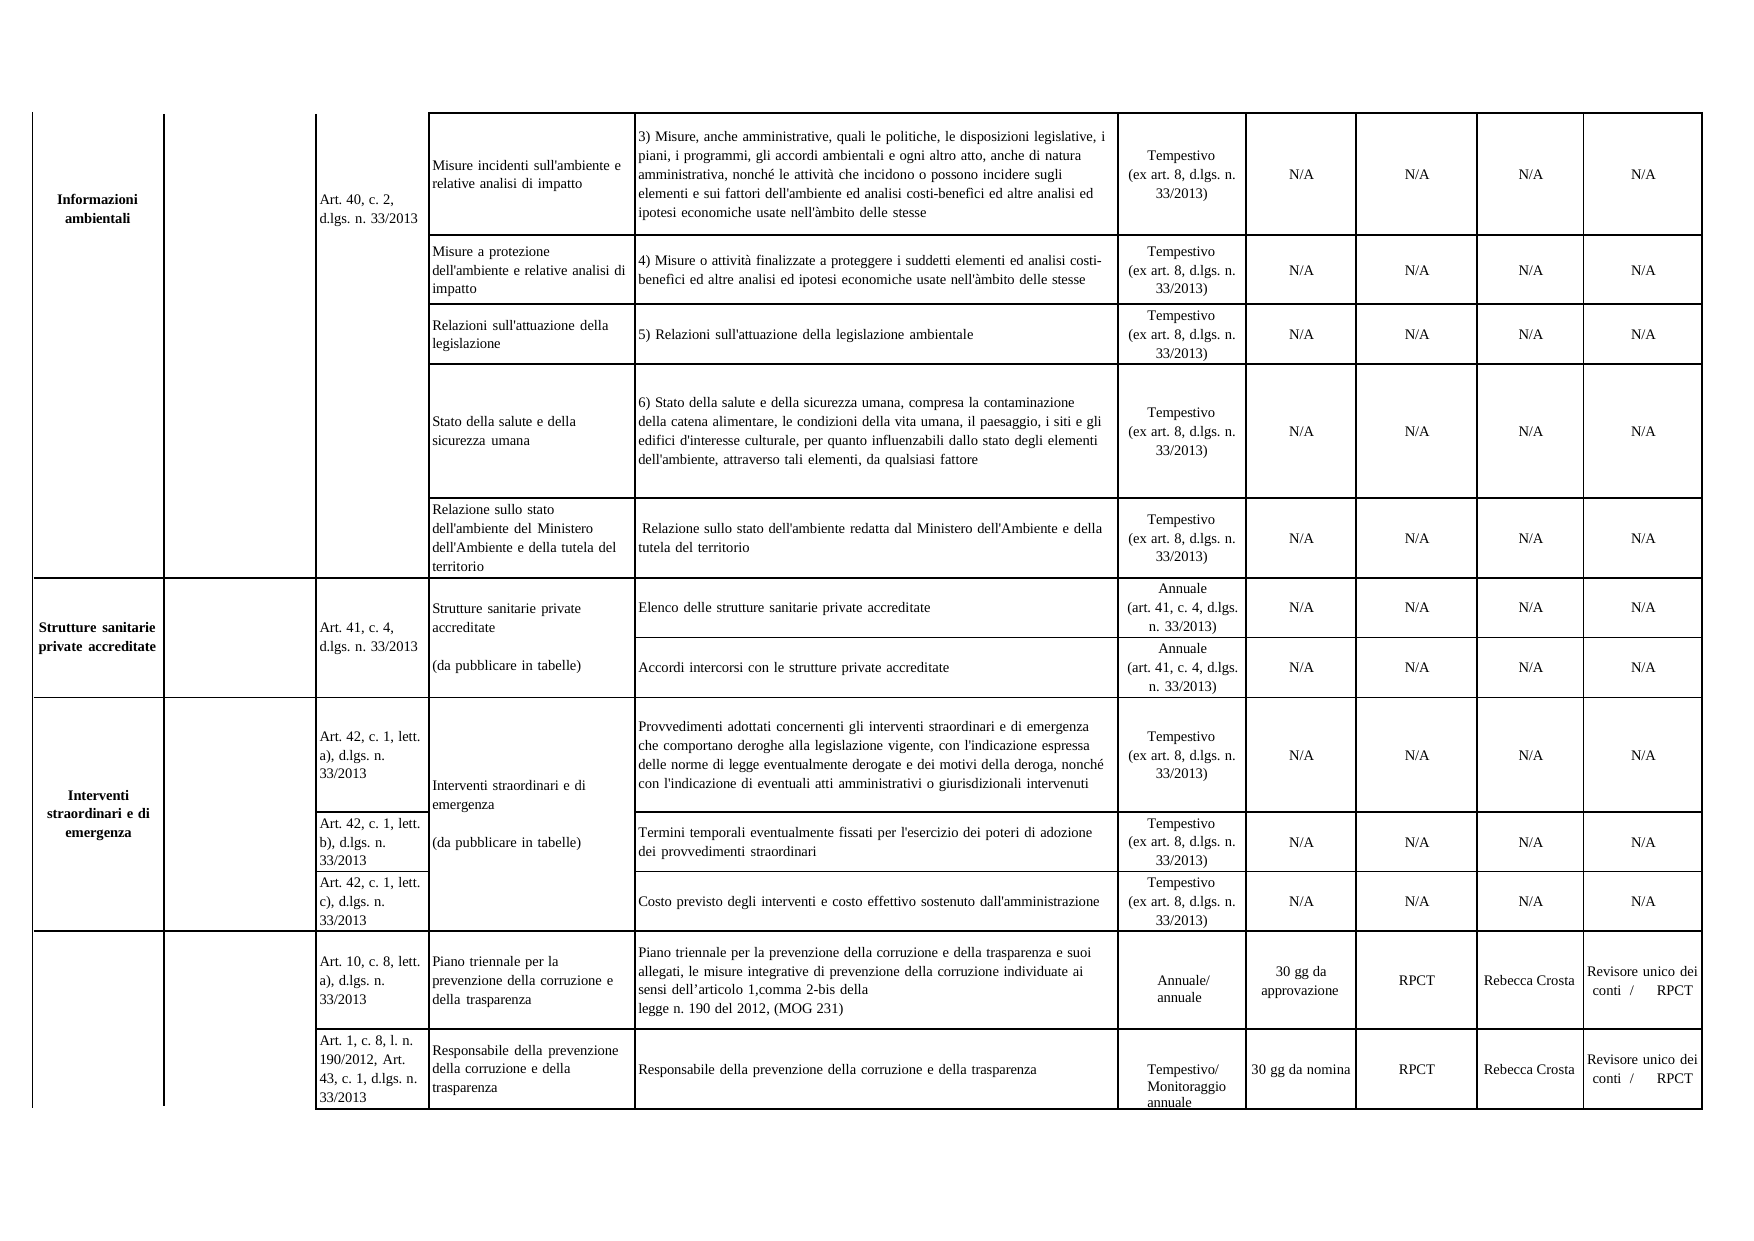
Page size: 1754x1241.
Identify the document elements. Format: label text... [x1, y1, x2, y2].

table_cell Revisore unico dei conti / RPCT [1584, 932, 1701, 1028]
table_cell N/A [1478, 305, 1583, 363]
table_header N/A [1478, 114, 1583, 234]
table_cell Art. 42, c. 1, lett. b), d.lgs. n. 33/2013 [317, 813, 428, 871]
table_cell N/A [1478, 698, 1583, 811]
table_cell 6) Stato della salute e della sicurezza umana, compresa la contaminazione della catena alimentare, le condizioni della vita umana, il paesaggio, i siti e gli edifici d'interesse culturale, per quanto influenzabili dallo stato degli elementi dell'ambiente, attraverso tali elementi, da qualsiasi fattore [636, 365, 1117, 497]
table_cell Art. 42, c. 1, lett. a), d.lgs. n. 33/2013 [317, 698, 428, 811]
table_cell Tempestivo/ Monitoraggio annuale [1119, 1030, 1245, 1108]
table_header Art. 40, c. 2, d.lgs. n. 33/2013 [316, 112, 428, 577]
table_cell N/A [1584, 499, 1701, 577]
table_cell Piano triennale per la prevenzione della corruzione e della trasparenza e suoi allegati, le misure integrative di prevenzione della corruzione individuate ai sensi dell’articolo 1,comma 2-bis della legge n. 190 del 2012, (MOG 231) [636, 932, 1117, 1028]
table_cell Art. 42, c. 1, lett. c), d.lgs. n. 33/2013 [317, 872, 428, 930]
table_cell Tempestivo (ex art. 8, d.lgs. n. 33/2013) [1119, 499, 1245, 577]
table_cell Annuale/annuale [1119, 932, 1245, 1028]
table_cell Responsabile della prevenzione della corruzione e della trasparenza [636, 1030, 1117, 1108]
table_cell N/A [1357, 698, 1476, 811]
table_cell N/A [1357, 236, 1476, 303]
table_cell Piano triennale per la prevenzione della corruzione e della trasparenza [430, 932, 634, 1028]
table_cell N/A [1357, 872, 1476, 930]
table_cell N/A [1247, 499, 1355, 577]
table_cell Costo previsto degli interventi e costo effettivo sostenuto dall'amministrazione [636, 872, 1117, 930]
table_cell N/A [1584, 365, 1701, 497]
table_cell Tempestivo (ex art. 8, d.lgs. n. 33/2013) [1119, 698, 1245, 811]
table_cell Interventi straordinari e di emergenza [33, 698, 163, 930]
table_cell N/A [1357, 579, 1476, 637]
table_cell Tempestivo (ex art. 8, d.lgs. n. 33/2013) [1119, 365, 1245, 497]
table_cell Tempestivo (ex art. 8, d.lgs. n. 33/2013) [1119, 813, 1245, 871]
table_cell N/A [1357, 638, 1476, 696]
table_cell Art. 41, c. 4, d.lgs. n. 33/2013 [317, 579, 428, 696]
table_cell N/A [1247, 638, 1355, 696]
table_cell Art. 10, c. 8, lett. a), d.lgs. n. 33/2013 [317, 932, 428, 1028]
table_cell N/A [1247, 365, 1355, 497]
table_header Informazioni ambientali [33, 112, 164, 577]
table_cell N/A [1357, 813, 1476, 871]
table_cell Tempestivo (ex art. 8, d.lgs. n. 33/2013) [1119, 305, 1245, 363]
table_cell [164, 932, 315, 1108]
table_cell Rebecca Crosta [1478, 932, 1583, 1028]
table_cell N/A [1584, 872, 1701, 930]
table_cell Revisore unico dei conti / RPCT [1584, 1030, 1701, 1108]
table_cell N/A [1584, 638, 1701, 696]
table_cell Stato della salute e della sicurezza umana [430, 365, 634, 497]
table_cell N/A [1584, 305, 1701, 363]
table_cell Interventi straordinari e di emergenza (da pubblicare in tabelle) [430, 698, 634, 930]
table_cell RPCT [1357, 932, 1476, 1028]
table_header Misure incidenti sull'ambiente e relative analisi di impatto [430, 114, 634, 234]
table_cell Misure a protezione dell'ambiente e relative analisi di impatto [430, 236, 634, 303]
table_cell Rebecca Crosta [1478, 1030, 1583, 1108]
table_cell Strutture sanitarie private accreditate [33, 578, 163, 696]
table_cell Termini temporali eventualmente fissati per l'esercizio dei poteri di adozione dei provvedimenti straordinari [636, 813, 1117, 871]
table_cell N/A [1357, 305, 1476, 363]
table_cell N/A [1478, 365, 1583, 497]
table_cell Annuale (art. 41, c. 4, d.lgs. n. 33/2013) [1119, 579, 1245, 637]
table_header [164, 112, 316, 577]
table_cell N/A [1247, 236, 1355, 303]
table_cell N/A [1478, 499, 1583, 577]
table_header Tempestivo (ex art. 8, d.lgs. n. 33/2013) [1119, 114, 1245, 234]
table_cell N/A [1247, 698, 1355, 811]
table_cell N/A [1247, 813, 1355, 871]
table_cell N/A [1247, 872, 1355, 930]
table_cell N/A [1478, 638, 1583, 696]
table_cell Art. 1, c. 8, l. n. 190/2012, Art. 43, c. 1, d.lgs. n. 33/2013 [317, 1030, 428, 1108]
table_cell N/A [1584, 236, 1701, 303]
table_cell Relazione sullo stato dell'ambiente redatta dal Ministero dell'Ambiente e della tutela del territorio [636, 499, 1117, 577]
table_cell N/A [1478, 813, 1583, 871]
table_cell N/A [1357, 499, 1476, 577]
table_cell Provvedimenti adottati concernenti gli interventi straordinari e di emergenza che comportano deroghe alla legislazione vigente, con l'indicazione espressa delle norme di legge eventualmente derogate e dei motivi della deroga, nonché con l'indicazione di eventuali atti amministrativi o giurisdizionali intervenuti [636, 698, 1117, 811]
table_cell N/A [1584, 698, 1701, 811]
table_cell N/A [1357, 365, 1476, 497]
table_cell Tempestivo (ex art. 8, d.lgs. n. 33/2013) [1119, 236, 1245, 303]
table_cell N/A [1247, 305, 1355, 363]
table_header 3) Misure, anche amministrative, quali le politiche, le disposizioni legislative, i piani, i programmi, gli accordi ambientali e ogni altro atto, anche di natura amministrativa, nonché le attività che incidono o possono incidere sugli elementi e sui fattori dell'ambiente ed analisi costi-benefìci ed altre analisi ed ipotesi economiche usate nell'àmbito delle stesse [636, 114, 1117, 234]
table_cell Relazioni sull'attuazione della legislazione [430, 305, 634, 363]
table_cell [165, 698, 315, 930]
table_cell 5) Relazioni sull'attuazione della legislazione ambientale [636, 305, 1117, 363]
table_cell N/A [1478, 236, 1583, 303]
table_cell N/A [1247, 579, 1355, 637]
table_cell N/A [1584, 813, 1701, 871]
table_cell 4) Misure o attività finalizzate a proteggere i suddetti elementi ed analisi costi- benefìci ed altre analisi ed ipotesi economiche usate nell'àmbito delle stesse [636, 236, 1117, 303]
table_cell Responsabile della prevenzione della corruzione e della trasparenza [430, 1030, 634, 1108]
table_cell N/A [1478, 579, 1583, 637]
table_cell Tempestivo (ex art. 8, d.lgs. n. 33/2013) [1119, 872, 1245, 930]
table_cell N/A [1478, 872, 1583, 930]
table_header N/A [1247, 114, 1355, 234]
table_cell Accordi intercorsi con le strutture private accreditate [636, 638, 1117, 696]
table_cell 30 gg da nomina [1247, 1030, 1355, 1108]
table_cell 30 gg da approvazione [1247, 932, 1355, 1028]
table_cell N/A [1584, 579, 1701, 637]
table_cell Annuale (art. 41, c. 4, d.lgs. n. 33/2013) [1119, 638, 1245, 696]
table_header N/A [1584, 114, 1701, 234]
table_cell Elenco delle strutture sanitarie private accreditate [636, 579, 1117, 637]
table_cell Relazione sullo stato dell'ambiente del Ministero dell'Ambiente e della tutela del territorio [430, 499, 634, 577]
table_cell RPCT [1357, 1030, 1476, 1108]
table_cell Strutture sanitarie private accreditate (da pubblicare in tabelle) [430, 579, 634, 696]
table_cell [33, 931, 164, 1108]
table_header N/A [1357, 114, 1476, 234]
table_cell [165, 579, 315, 696]
